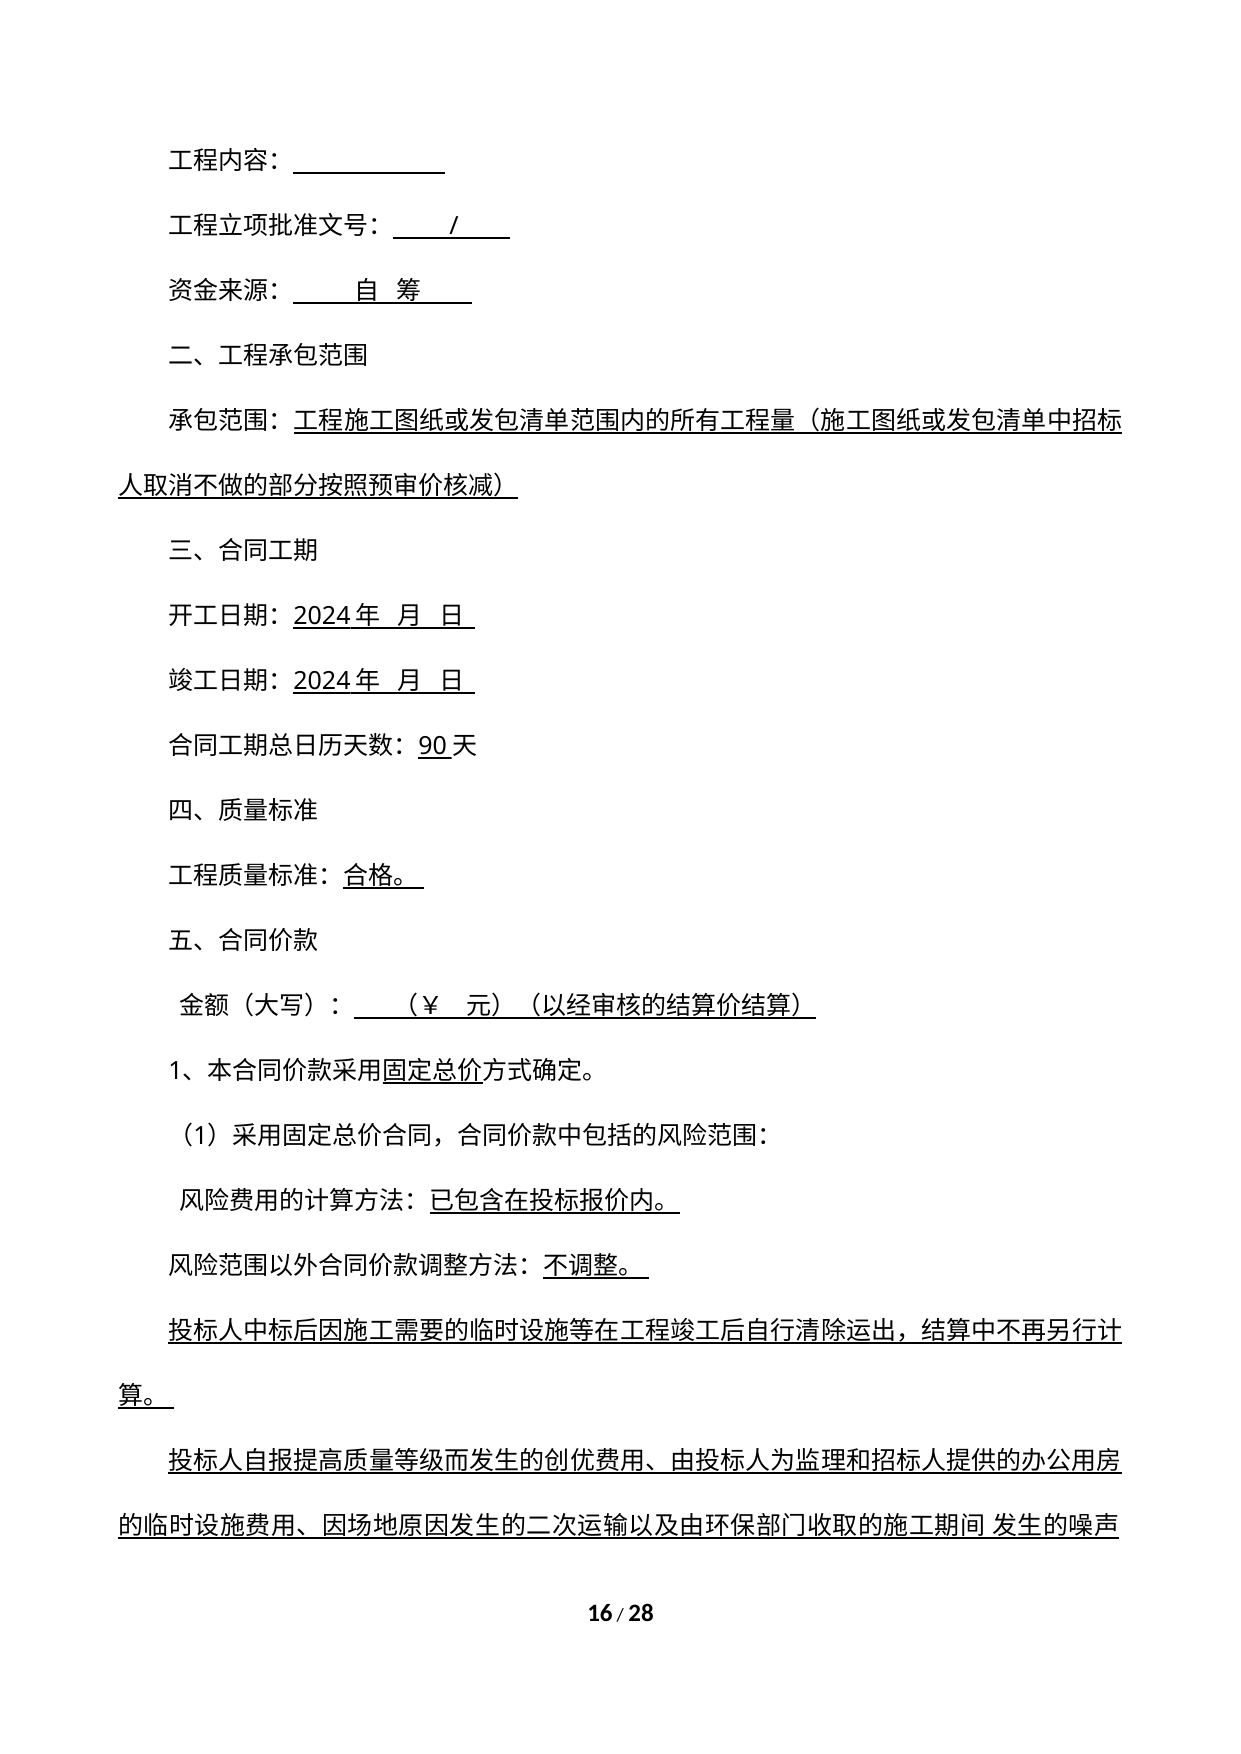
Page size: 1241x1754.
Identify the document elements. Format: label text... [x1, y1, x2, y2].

text 工程内容： [168, 126, 1122, 191]
text 资金来源： 自 筹 [118, 256, 1122, 321]
text 工程质量标准：合格。 [118, 841, 1122, 906]
text 金额（大写）： （￥ 元）（以经审核的结算价结算） [179, 971, 1122, 1036]
text 承包范围：工程施工图纸或发包清单范围内的所有工程量（施工图纸或发包清单中招标人取消不做的部分按照预审价核减） [118, 386, 1122, 516]
text 二、工程承包范围 [118, 321, 1122, 386]
text 投标人中标后因施工需要的临时设施等在工程竣工后自行清除运出，结算中不再另行计算。 [118, 1296, 1122, 1426]
text 五、合同价款 [118, 906, 1122, 971]
text 四、质量标准 [118, 776, 1122, 841]
text 三、合同工期 [118, 516, 1122, 581]
text 竣工日期：2024年 月 日 [118, 646, 1122, 711]
text 开工日期：2024年 月 日 [118, 581, 1122, 646]
text 工程立项批准文号： / [118, 191, 1122, 256]
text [118, 1426, 1122, 1556]
text 风险范围以外合同价款调整方法：不调整。 [118, 1231, 1122, 1296]
text 合同工期总日历天数：90天 [118, 711, 1122, 776]
text （1）采用固定总价合同，合同价款中包括的风险范围： [118, 1101, 1122, 1166]
text 风险费用的计算方法：已包含在投标报价内。 [179, 1166, 1122, 1231]
list 本合同价款采用固定总价方式确定。 [118, 1036, 1122, 1101]
